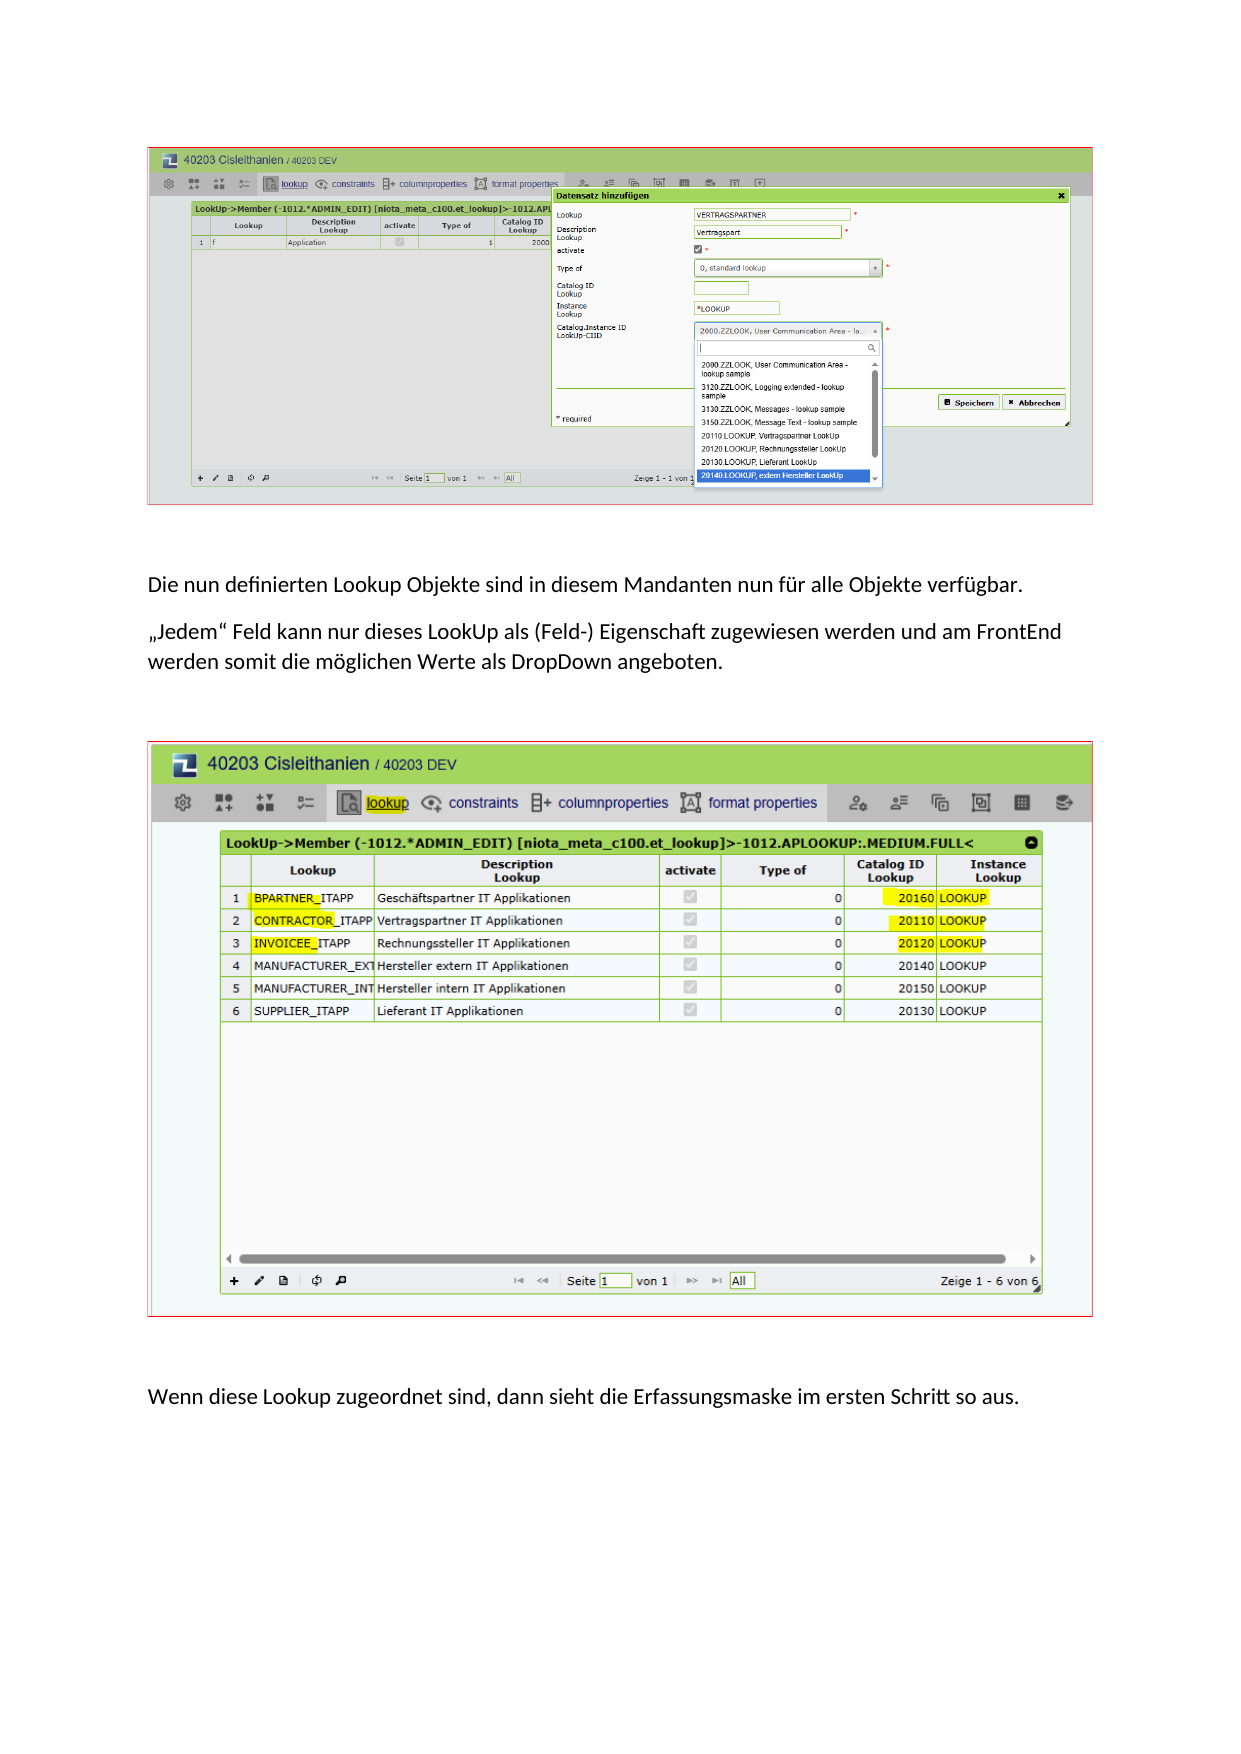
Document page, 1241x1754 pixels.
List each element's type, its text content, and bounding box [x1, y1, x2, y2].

text Wenn diese Lookup zugeordnet sind, dann sieht die Erfassungsmaske im ersten Schritt so aus. [148, 1382, 1093, 1410]
picture [147, 147, 1093, 505]
text „Jedem“ Feld kann nur dieses LookUp als (Feld-) Eigenschaft zugewiesen werden und am FrontEnd werden somit die möglichen Werte als DropDown angeboten. [148, 617, 1093, 675]
picture [147, 741, 1093, 1317]
text Die nun definierten Lookup Objekte sind in diesem Mandanten nun für alle Objekte verfügbar. [148, 570, 1093, 598]
